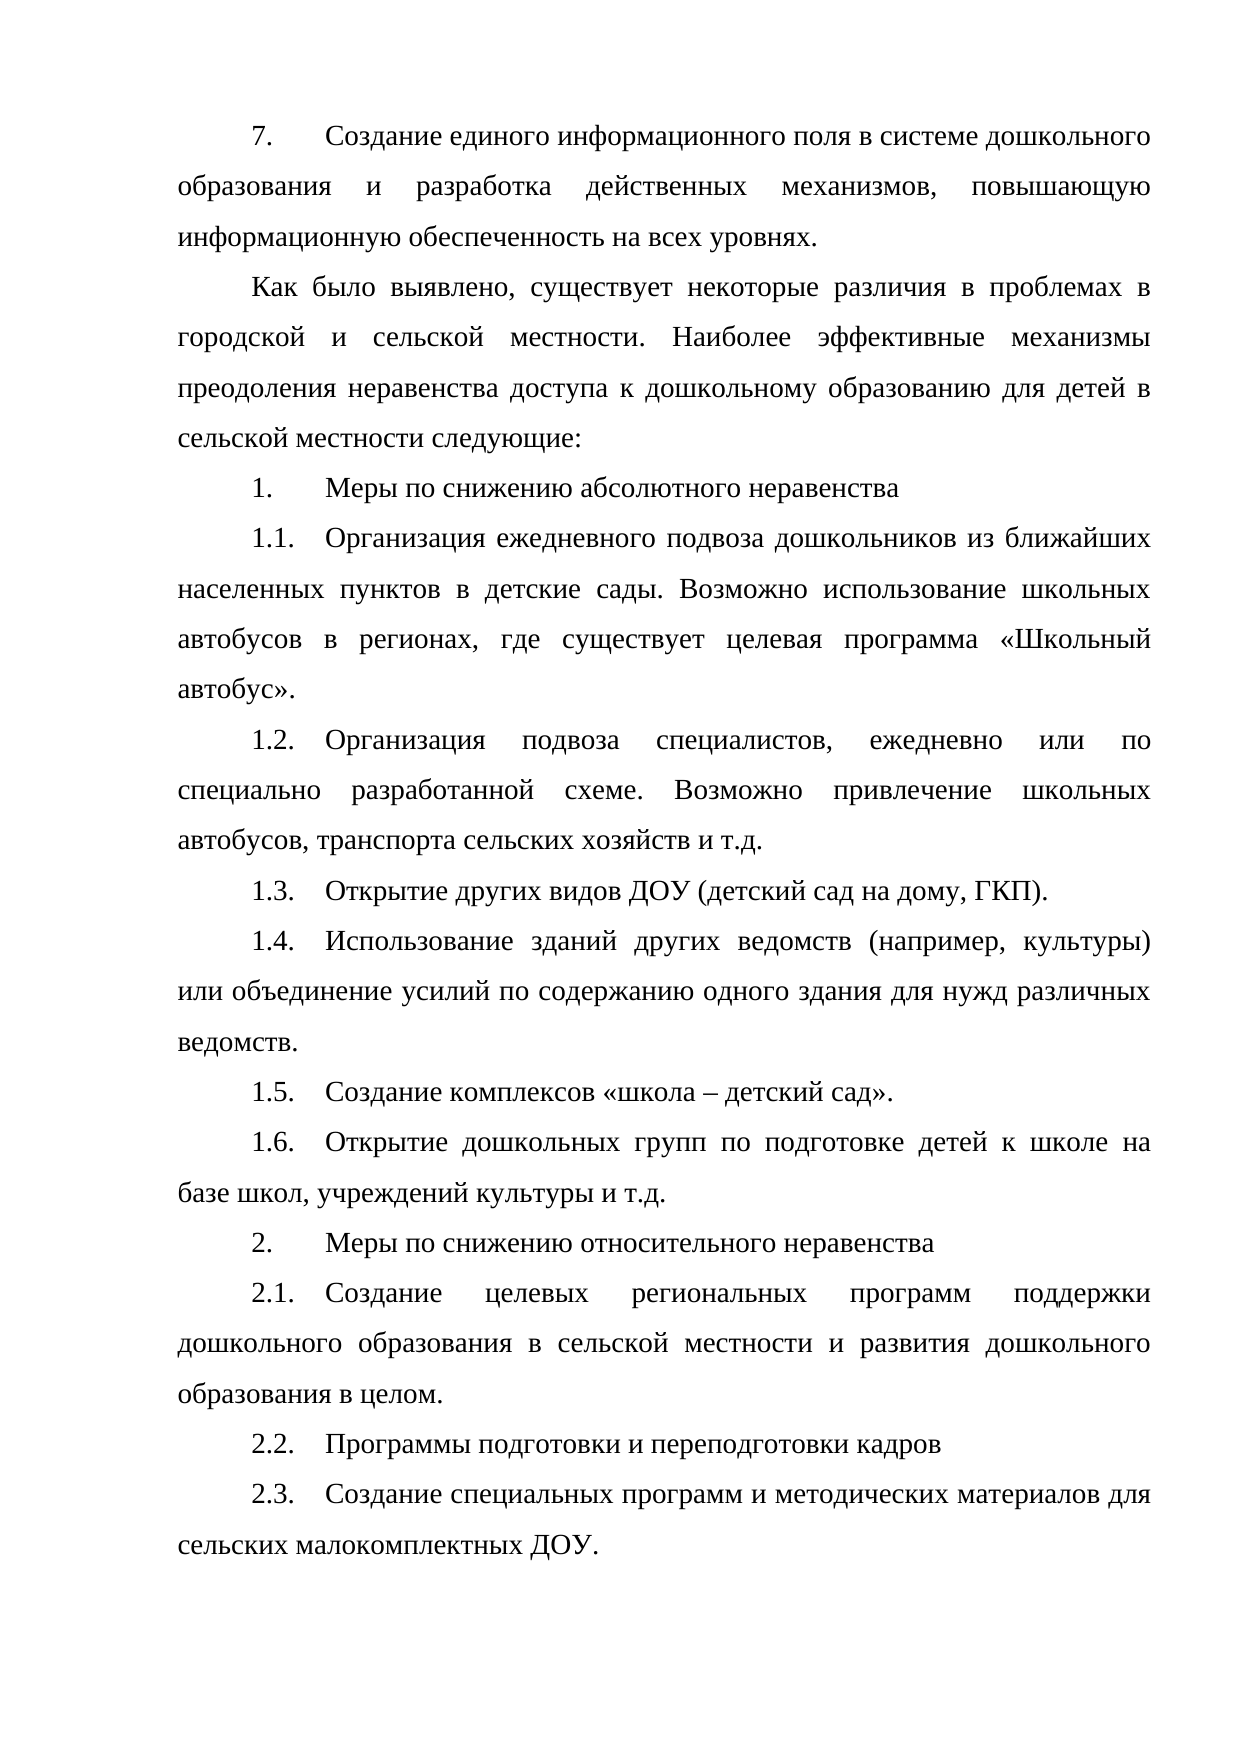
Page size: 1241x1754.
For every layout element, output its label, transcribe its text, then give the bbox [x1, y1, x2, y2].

list Открытие других видов ДОУ (детский сад на дому, ГКП). [177, 873, 1152, 906]
list Создание целевых региональных программ поддержки дошкольного образования в сельской местности и развития дошкольного образования в целом. [177, 1275, 1152, 1409]
list Создание комплексов «школа – детский сад». [177, 1074, 1152, 1108]
list Организация подвоза специалистов, ежедневно или по специально разработанной схеме. Возможно привлечение школьных автобусов, транспорта сельских хозяйств и т.д. [177, 722, 1152, 856]
list Создание специальных программ и методических материалов для сельских малокомплектных ДОУ. [177, 1477, 1152, 1560]
list Организация ежедневного подвоза дошкольников из ближайших населенных пунктов в детские сады. Возможно использование школьных автобусов в регионах, где существует целевая программа «Школьный автобус». [177, 521, 1152, 705]
list Меры по снижению относительного неравенства [177, 1225, 1152, 1258]
list Создание единого информационного поля в системе дошкольного образования и разработка действенных механизмов, повышающую информационную обеспеченность на всех уровнях. [177, 118, 1152, 252]
list Программы подготовки и переподготовки кадров [177, 1426, 1152, 1460]
text Как было выявлено, существует некоторые различия в проблемах в городской и сельской местности. Наиболее эффективные механизмы преодоления неравенства доступа к дошкольному образованию для детей в сельской местности следующие: [177, 269, 1152, 453]
list Открытие дошкольных групп по подготовке детей к школе на базе школ, учреждений культуры и т.д. [177, 1124, 1152, 1208]
list Меры по снижению абсолютного неравенства [177, 470, 1152, 504]
list Использование зданий других ведомств (например, культуры) или объединение усилий по содержанию одного здания для нужд различных ведомств. [177, 923, 1152, 1057]
